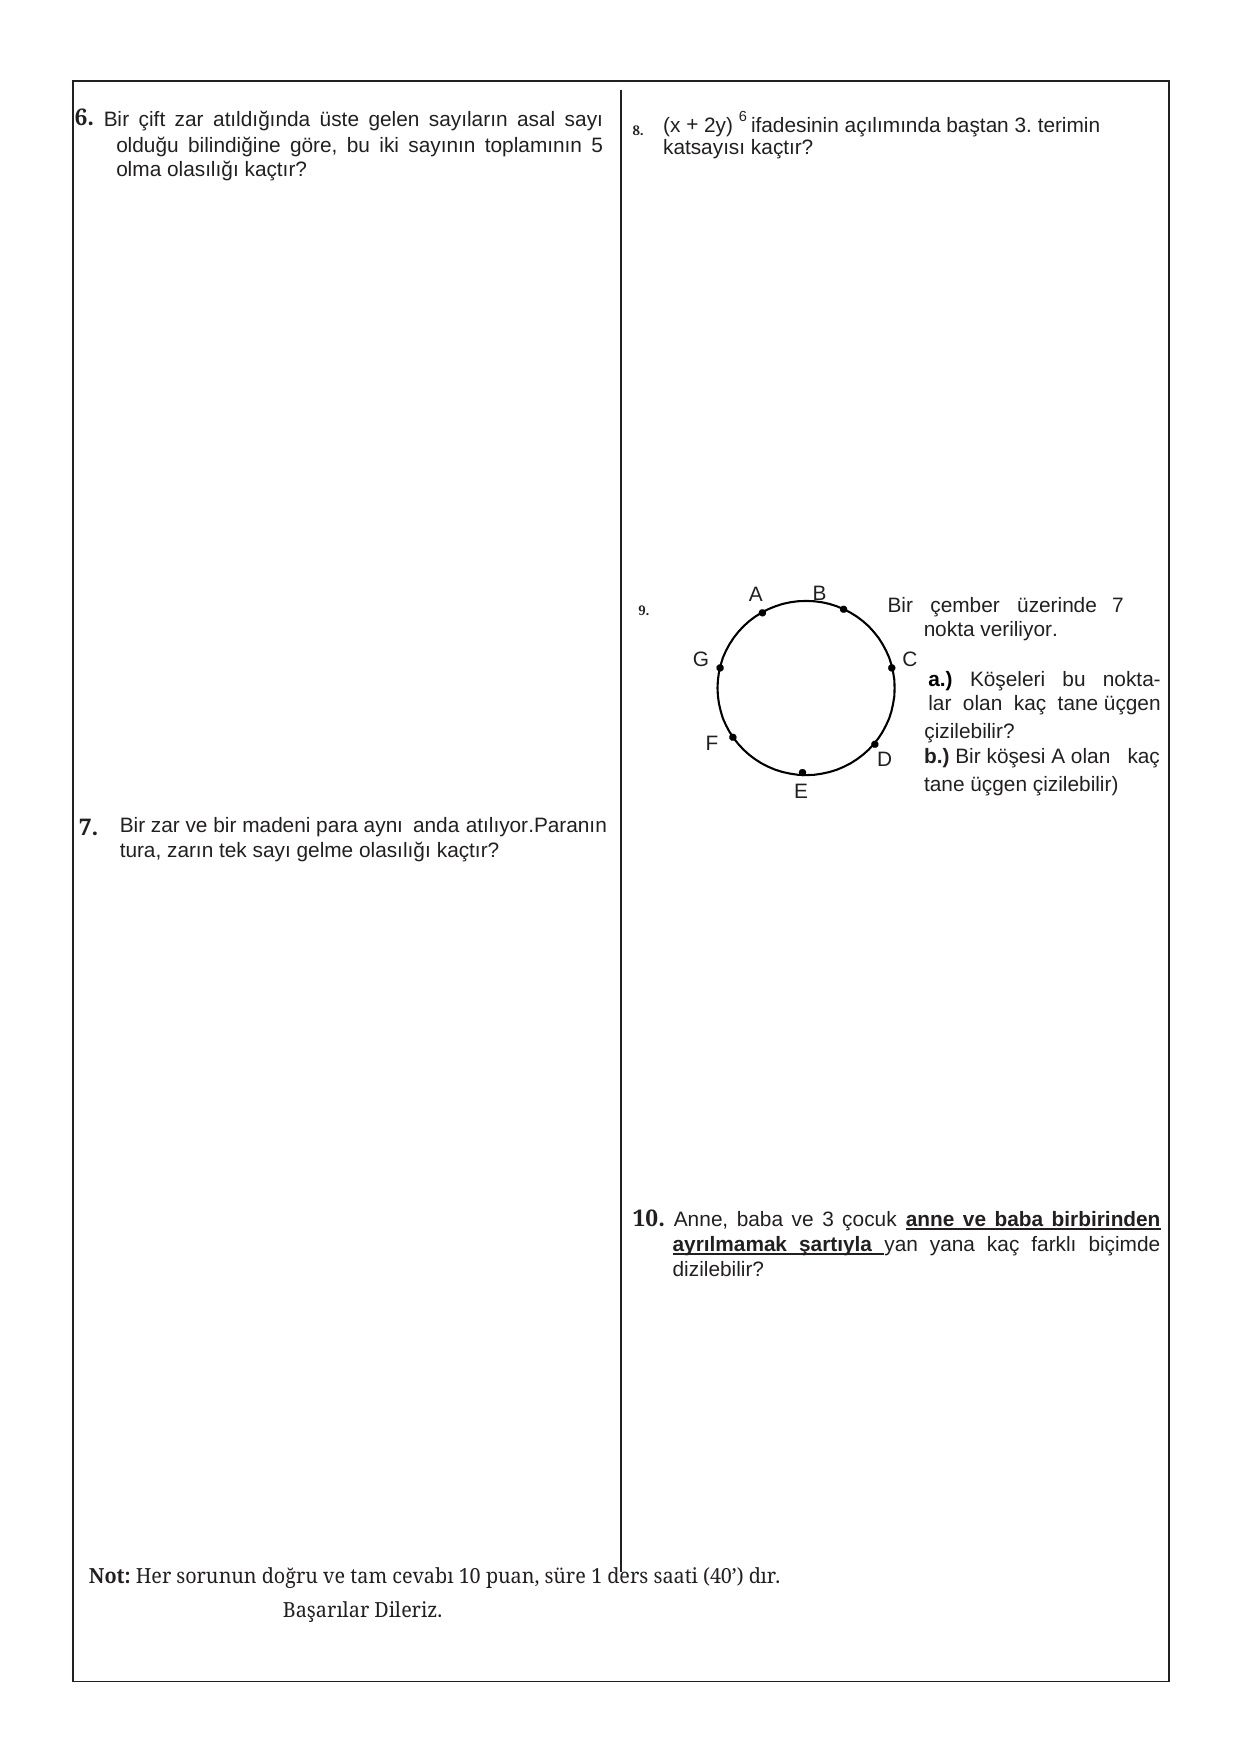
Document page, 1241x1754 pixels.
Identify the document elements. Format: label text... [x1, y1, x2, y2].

text 10. Anne, baba ve 3 çocuk anne ve baba birbirinden ayrılmamak şartıyla yan yana kaç farklı biçimde dizilebilir? [632, 1207, 1161, 1282]
text 6. Bir çift zar atıldığında üste gelen sayıların asal sayı olduğu bilindiğine göre, bu iki sayının toplamının 5 olma olasılığı kaçtır? [74, 100, 604, 181]
text F çizilebilir? [705, 716, 1171, 744]
text 7. Bir zar ve bir madeni para aynı anda atılıyor.Paranın tura, zarın tek sayı gelme olasılığı kaçtır? [79, 812, 607, 862]
list (x + 2y) 6 ifadesinin açılımında baştan 3. terimin katsayısı kaçtır? [632, 111, 1152, 159]
text G C [693, 650, 1171, 670]
list A B Bir çember üzerinde 7 [638, 581, 1161, 620]
text nokta veriliyor. [62, 620, 1058, 640]
text E tane üçgen çizilebilir) [794, 768, 1171, 797]
text lar olan kaç tane üçgen [62, 691, 1161, 715]
text Not: Her sorunun doğru ve tam cevabı 10 puan, süre 1 ders saati (40’) dır. Başarılar Dileriz. [89, 1562, 856, 1623]
text a.) Köşeleri bu nokta- [62, 670, 1161, 690]
text D b.) Bir köşesi A olan kaç [877, 744, 1171, 768]
